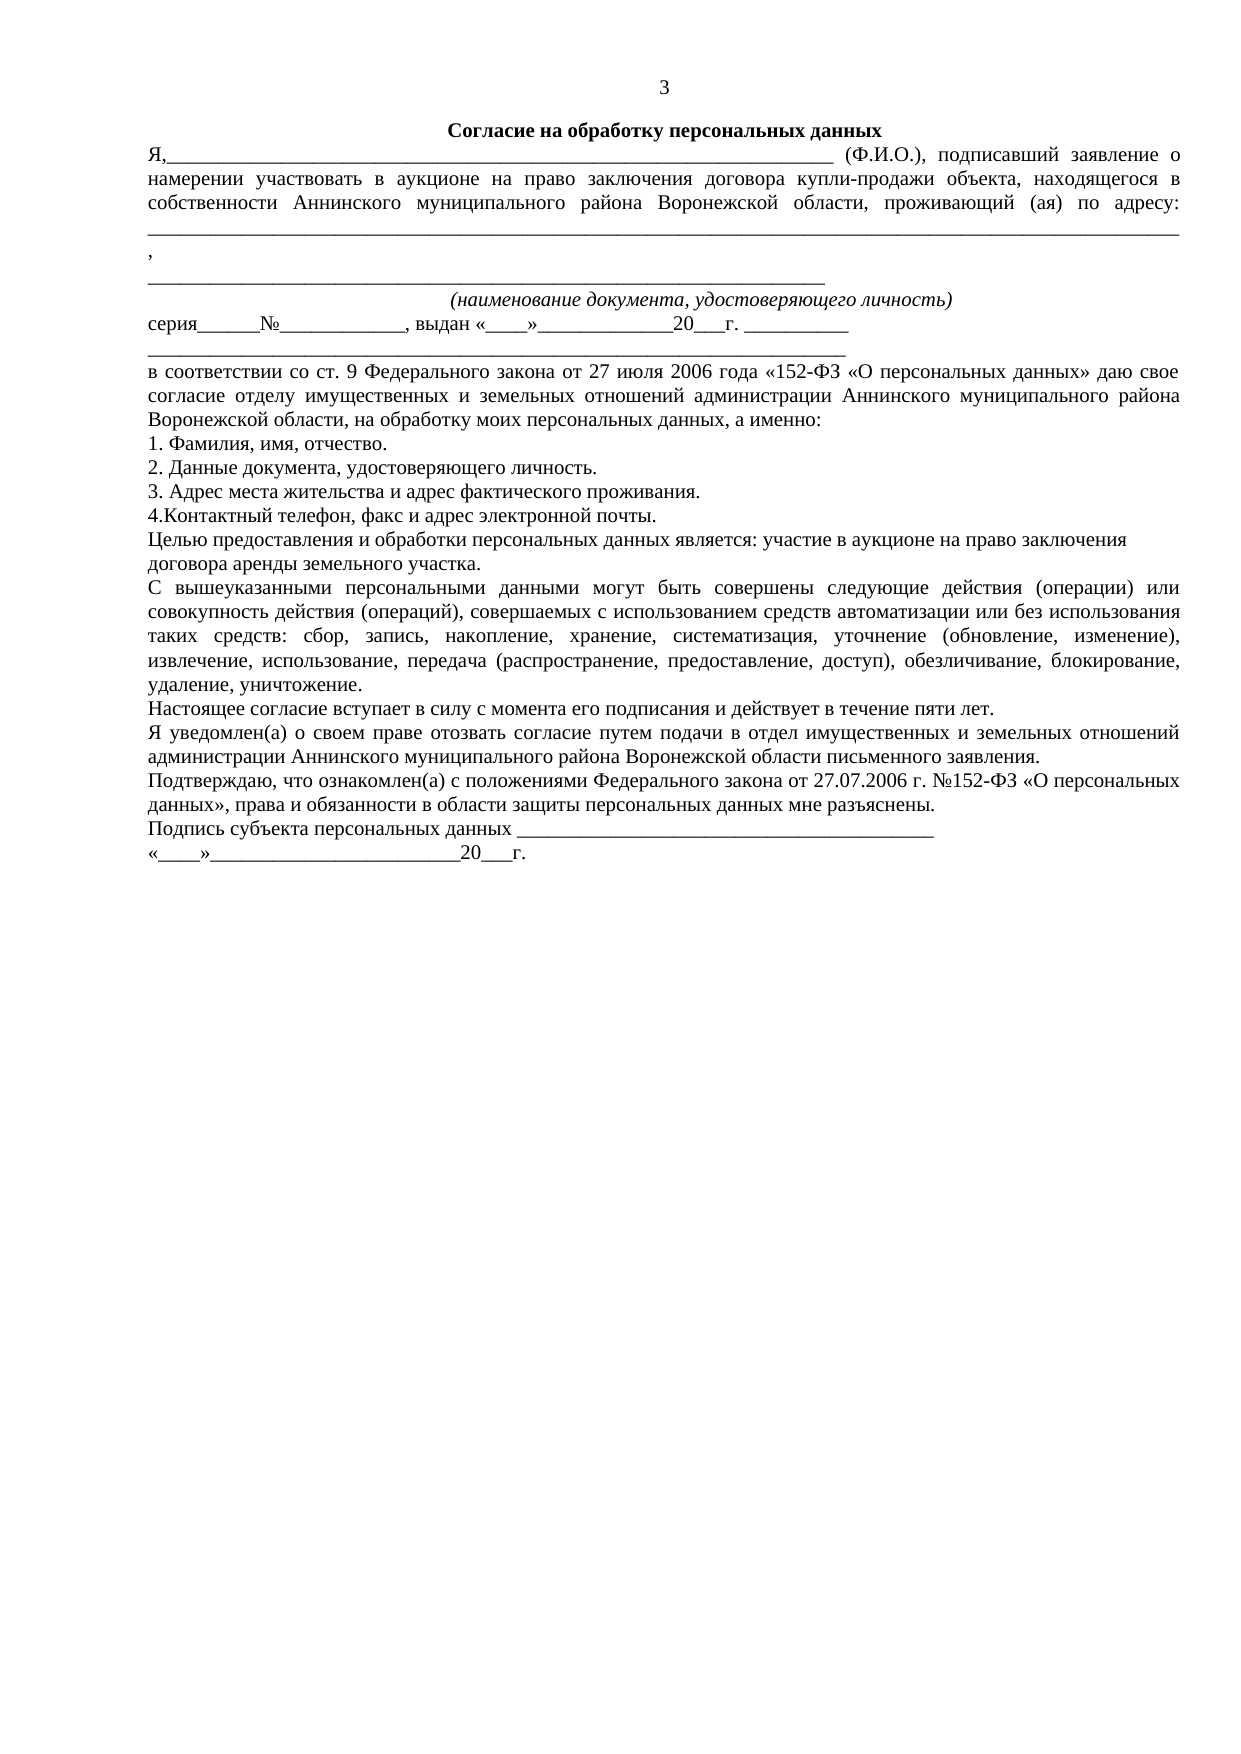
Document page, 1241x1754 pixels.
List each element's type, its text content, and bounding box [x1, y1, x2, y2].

text С вышеуказанными персональными данными могут быть совершены следующие действия (операции) или совокупность действия (операций), совершаемых с использованием средств автоматизации или без использования таких средств: сбор, запись, накопление, хранение, систематизация, уточнение (обновление, изменение), извлечение, использование, передача (распространение, предоставление, доступ), обезличивание, блокирование, удаление, уничтожение. [148, 575, 1181, 696]
text Согласие на обработку персональных данных [148, 118, 1181, 142]
text Настоящее согласие вступает в силу с момента его подписания и действует в течение пяти лет. [148, 696, 1181, 720]
text Подпись субъекта персональных данных ________________________________________ [148, 816, 1181, 840]
text 1. Фамилия, имя, отчество. [148, 431, 1181, 455]
text Я,________________________________________________________________ (Ф.И.О.), подписавший заявление о намерении участвовать в аукционе на право заключения договора купли-продажи объекта, находящегося в собственности Аннинского муниципального района Воронежской области, проживающий (ая) по адресу: ___________________________________________________________________________________________________ , [148, 142, 1181, 262]
text (наименование документа, удостоверяющего личность) [148, 287, 1181, 311]
text Подтверждаю, что ознакомлен(а) с положениями Федерального закона от 27.07.2006 г. №152-ФЗ «О персональных данных», права и обязанности в области защиты персональных данных мне разъяснены. [148, 768, 1181, 816]
text 3. Адрес места жительства и адрес фактического проживания. [148, 479, 1181, 503]
text Целью предоставления и обработки персональных данных является: участие в аукционе на право заключения договора аренды земельного участка. [148, 527, 1181, 575]
text Я уведомлен(а) о своем праве отозвать согласие путем подачи в отдел имущественных и земельных отношений администрации Аннинского муниципального района Воронежской области письменного заявления. [148, 720, 1181, 768]
text ___________________________________________________________________ [148, 335, 1181, 359]
text 4.Контактный телефон, факс и адрес электронной почты. [148, 503, 1181, 527]
text в соответствии со ст. 9 Федерального закона от 27 июля 2006 года «152-ФЗ «О персональных данных» даю свое согласие отделу имущественных и земельных отношений администрации Аннинского муниципального района Воронежской области, на обработку моих персональных данных, а именно: [148, 359, 1181, 431]
text 2. Данные документа, удостоверяющего личность. [148, 455, 1181, 479]
text «____»________________________20___г. [148, 840, 1181, 864]
text серия______№____________, выдан «____»_____________20___г. __________ [148, 311, 1181, 335]
text _________________________________________________________________ [148, 262, 1181, 287]
